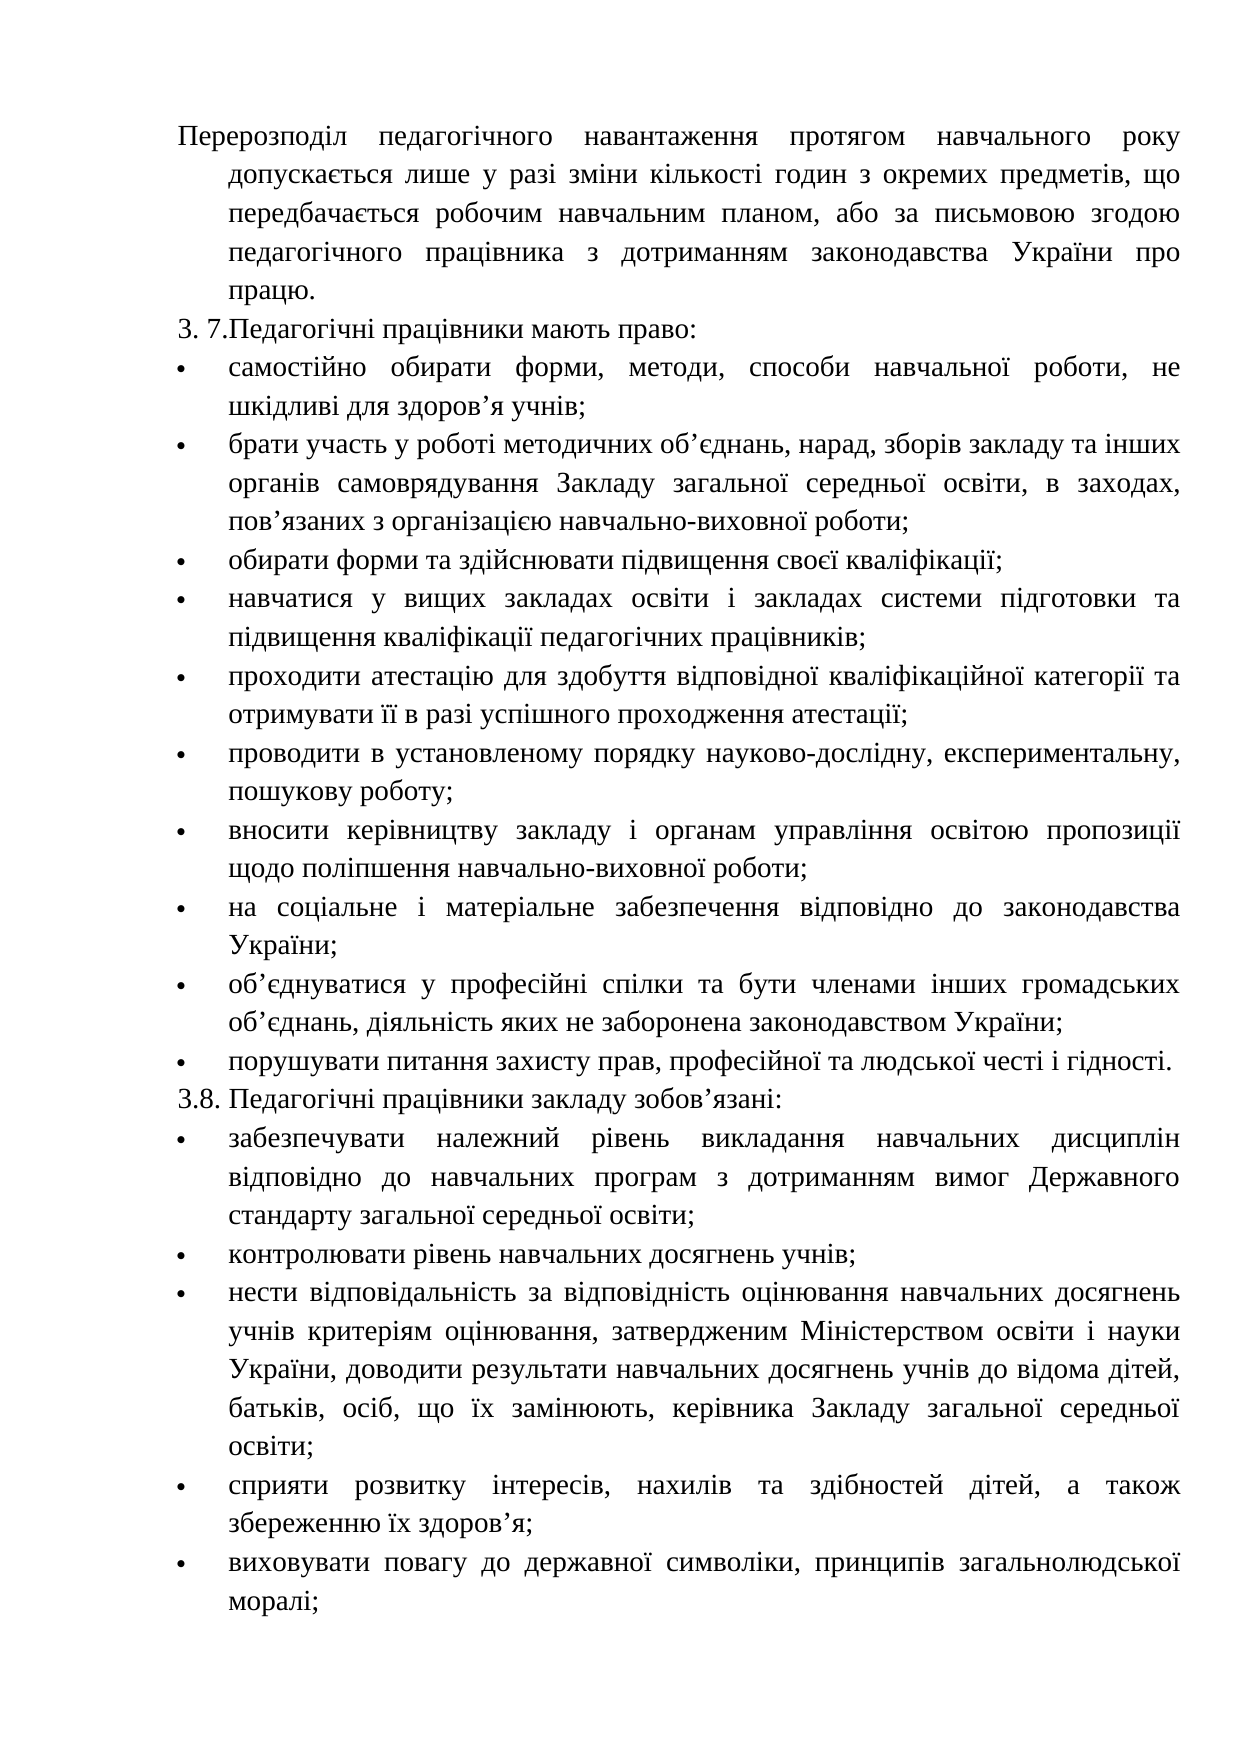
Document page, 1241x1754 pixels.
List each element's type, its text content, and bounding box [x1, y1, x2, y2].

list навчатися у вищих закладах освіти і закладах системи підготовки та підвищення кваліфікації педагогічних працівників; [177, 581, 1181, 653]
list контролювати рівень навчальних досягнень учнів; [177, 1236, 1181, 1269]
list брати участь у роботі методичних об’єднань, нарад, зборів закладу та інших органів самоврядування Закладу загальної середньої освіти, в заходах, пов’язаних з організацією навчально-виховної роботи; [177, 426, 1181, 537]
text 3.8. Педагогічні працівники закладу зобов’язані: [177, 1082, 1181, 1115]
list нести відповідальність за відповідність оцінювання навчальних досягнень учнів критеріям оцінювання, затвердженим Міністерством освіти і науки України, доводити результати навчальних досягнень учнів до відома дітей, батьків, осіб, що їх замінюють, керівника Закладу загальної середньої освіти; [177, 1274, 1181, 1462]
list обирати форми та здійснювати підвищення своєї кваліфікації; [177, 542, 1181, 576]
list порушувати питання захисту прав, професійної та людської честі і гідності. [177, 1043, 1181, 1077]
list виховувати повагу до державної символіки, принципів загальнолюдської моралі; [177, 1544, 1181, 1616]
text 3. 7.Педагогічні працівники мають право: [177, 311, 1181, 344]
list забезпечувати належний рівень викладання навчальних дисциплін відповідно до навчальних програм з дотриманням вимог Державного стандарту загальної середньої освіти; [177, 1120, 1181, 1231]
list проходити атестацію для здобуття відповідної кваліфікаційної категорії та отримувати її в разі успішного проходження атестації; [177, 658, 1181, 730]
list на соціальне і матеріальне забезпечення відповідно до законодавства України; [177, 889, 1181, 961]
list сприяти розвитку інтересів, нахилів та здібностей дітей, а також збереженню їх здоров’я; [177, 1467, 1181, 1539]
list проводити в установленому порядку науково-дослідну, експериментальну, пошукову роботу; [177, 735, 1181, 807]
list вносити керівництву закладу і органам управління освітою пропозиції щодо поліпшення навчально-виховної роботи; [177, 812, 1181, 884]
text Перерозподіл педагогічного навантаження протягом навчального року допускається лише у разі зміни кількості годин з окремих предметів, що передбачається робочим навчальним планом, або за письмовою згодою педагогічного працівника з дотриманням законодавства України про працю. [177, 118, 1181, 306]
list об’єднуватися у професійні спілки та бути членами інших громадських об’єднань, діяльність яких не заборонена законодавством України; [177, 966, 1181, 1038]
list самостійно обирати форми, методи, способи навчальної роботи, не шкідливі для здоров’я учнів; [177, 349, 1181, 421]
